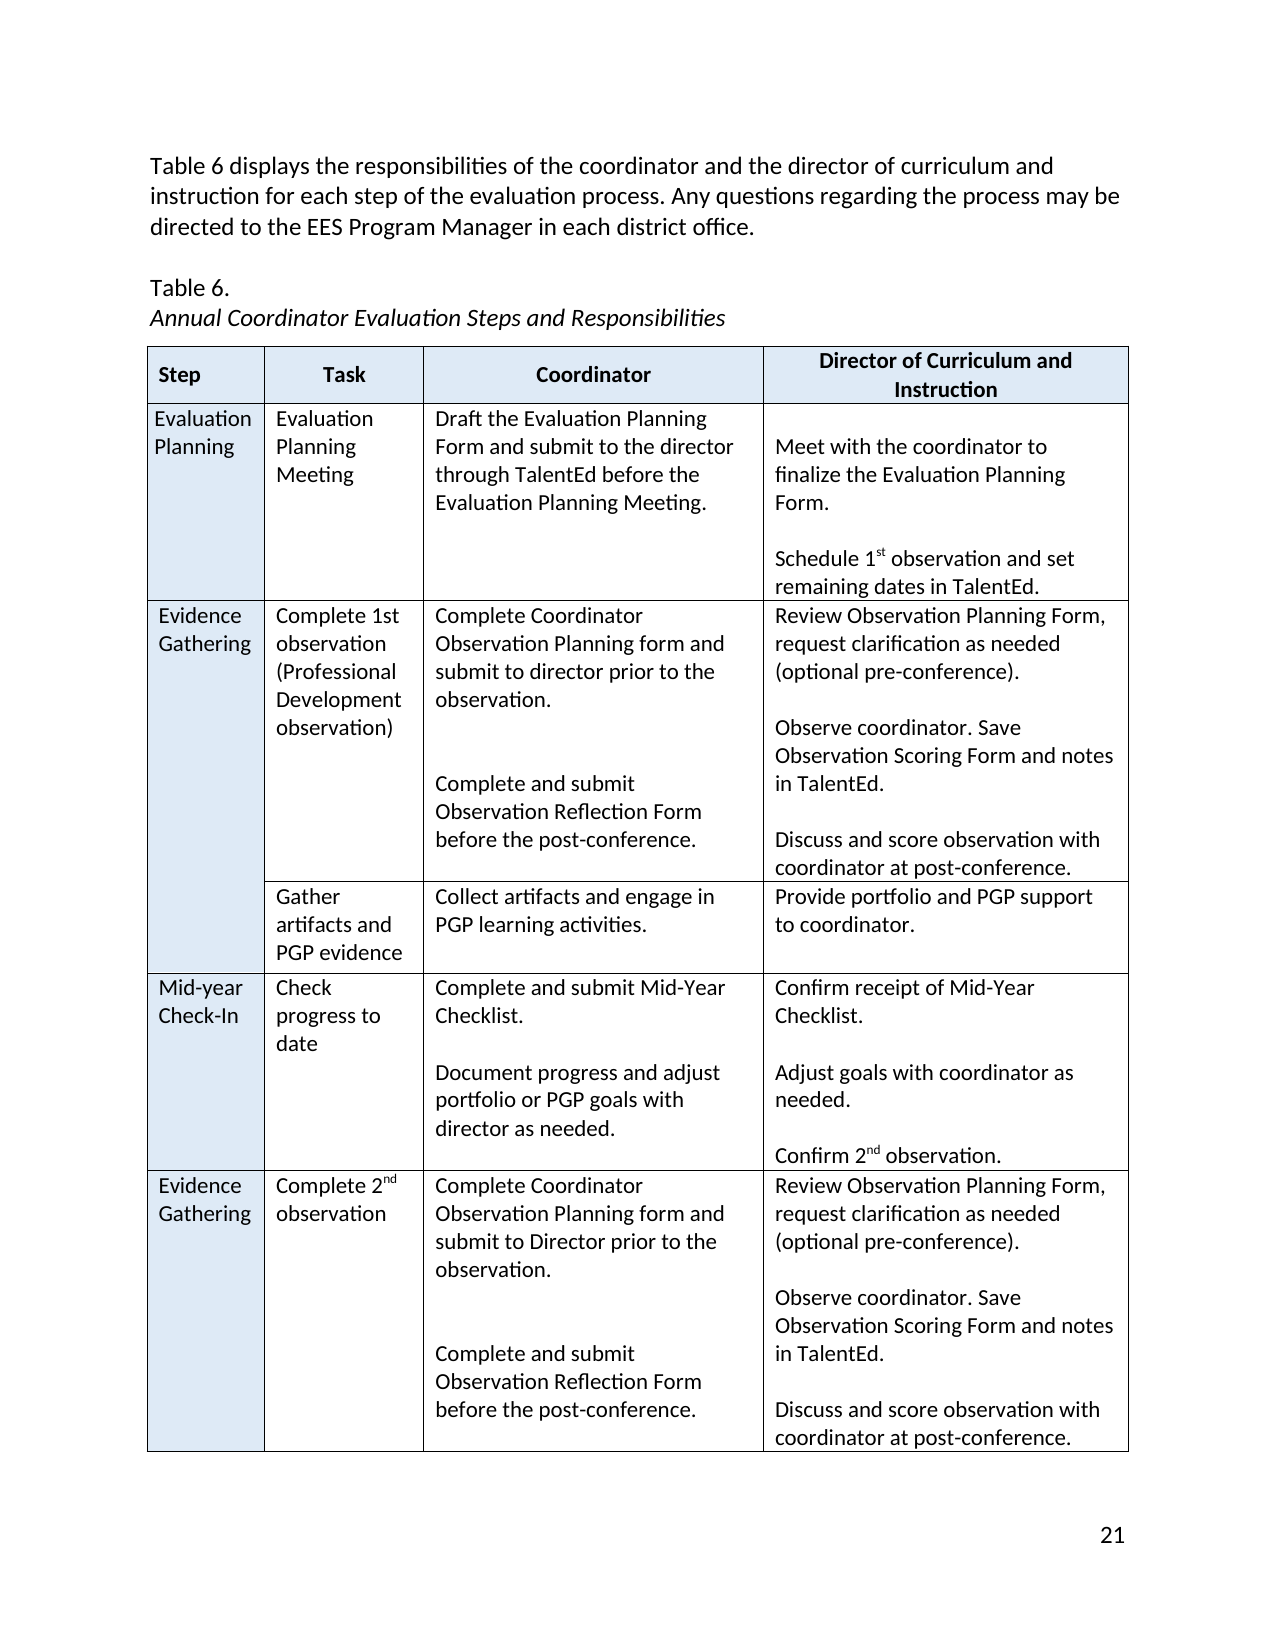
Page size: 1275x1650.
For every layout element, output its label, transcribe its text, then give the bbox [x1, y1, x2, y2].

table_cell Complete and submit Mid-Year Checklist. Document progress and adjust portfolio or PGP goals with director as needed. [424, 974, 763, 1170]
table_cell Evaluation Planning [148, 404, 264, 600]
text Table 6 displays the responsibilities of the coordinator and the director of curriculum and instruction for each step of the evaluation process. Any questions regarding the process may be directed to the EES Program Manager in each district office. [150, 150, 1125, 242]
table_cell Confirm receipt of Mid-Year Checklist. Adjust goals with coordinator as needed. Confirm 2nd observation. [764, 974, 1128, 1170]
table_cell Review Observation Planning Form, request clarification as needed (optional pre-conference). Observe coordinator. Save Observation Scoring Form and notes in TalentEd. Discuss and score observation with coordinator at post-conference. [764, 1171, 1128, 1451]
table_cell Provide portfolio and PGP support to coordinator. [764, 882, 1128, 972]
table_cell Complete Coordinator Observation Planning form and submit to director prior to the observation. Complete and submit Observation Reflection Form before the post-conference. [424, 601, 763, 881]
table_cell Gather artifacts and PGP evidence [265, 882, 423, 972]
table_cell Meet with the coordinator to finalize the Evaluation Planning Form. Schedule 1st observation and set remaining dates in TalentEd. [764, 404, 1128, 600]
table_header Task [265, 347, 423, 403]
table_cell Complete 2nd observation [265, 1171, 423, 1451]
table_cell Review Observation Planning Form, request clarification as needed (optional pre-conference). Observe coordinator. Save Observation Scoring Form and notes in TalentEd. Discuss and score observation with coordinator at post-conference. [764, 601, 1128, 881]
table_cell Draft the Evaluation Planning Form and submit to the director through TalentEd before the Evaluation Planning Meeting. [424, 404, 763, 600]
table_cell Collect artifacts and engage in PGP learning activities. [424, 882, 763, 972]
table_cell Evidence Gathering [148, 1171, 264, 1451]
table_header Step [148, 347, 264, 403]
table_header Coordinator [424, 347, 763, 403]
table_cell Evidence Gathering [148, 601, 264, 972]
table_cell Check progress to date [265, 974, 423, 1170]
table_header Director of Curriculum and Instruction [764, 347, 1128, 403]
title Annual Coordinator Evaluation Steps and Responsibilities [150, 303, 1125, 333]
table_cell Complete Coordinator Observation Planning form and submit to Director prior to the observation. Complete and submit Observation Reflection Form before the post-conference. [424, 1171, 763, 1451]
table_cell Complete 1st observation (Professional Development observation) [265, 601, 423, 881]
text Table 6. [150, 272, 1125, 303]
table_cell Mid-year Check-In [148, 974, 264, 1170]
table_cell Evaluation Planning Meeting [265, 404, 423, 600]
